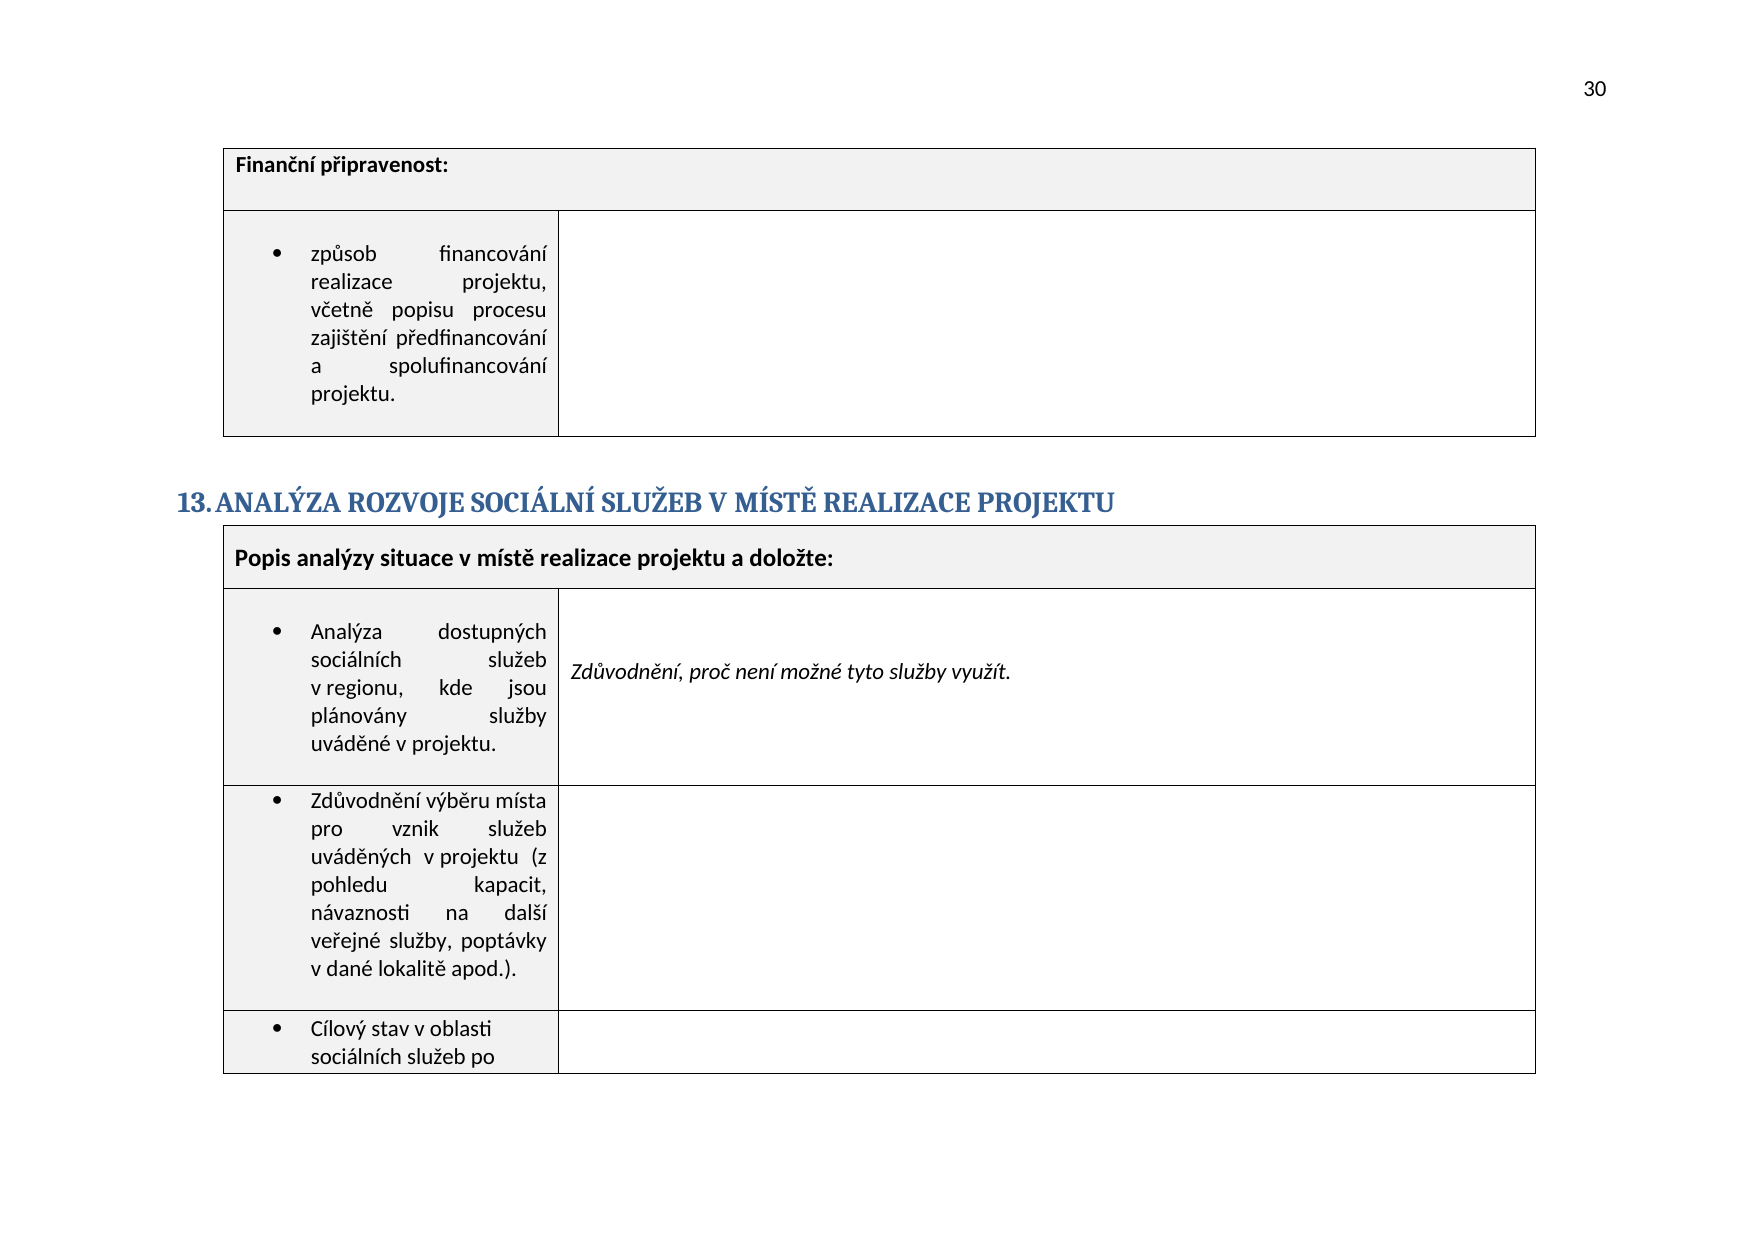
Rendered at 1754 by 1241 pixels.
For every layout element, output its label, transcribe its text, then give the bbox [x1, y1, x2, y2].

table_cell Zdůvodnění, proč není možné tyto služby využít. [559, 589, 1535, 785]
table_cell způsob financování realizace projektu, včetně popisu procesu zajištění předfinancování a spolufinancování projektu. [224, 211, 558, 436]
table_cell Finanční připravenost: [224, 149, 1535, 210]
table_header Popis analýzy situace v místě realizace projektu a doložte: [224, 526, 1535, 588]
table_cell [224, 1011, 558, 1073]
table_cell [559, 211, 1535, 436]
table_cell [559, 1011, 1535, 1073]
subtitle ANALÝZA ROZVOJE SOCIÁLNÍ SLUŽEB V MÍSTĚ REALIZACE PROJEKTU [177, 487, 1606, 520]
table_cell Zdůvodnění výběru místa pro vznik služeb uváděných v projektu (z pohledu kapacit, návaznosti na další veřejné služby, poptávky v dané lokalitě apod.). [224, 786, 558, 1010]
table_cell Analýza dostupných sociálních služeb v regionu, kde jsou plánovány služby uváděné v projektu. [224, 589, 558, 785]
table_cell [559, 786, 1535, 1010]
